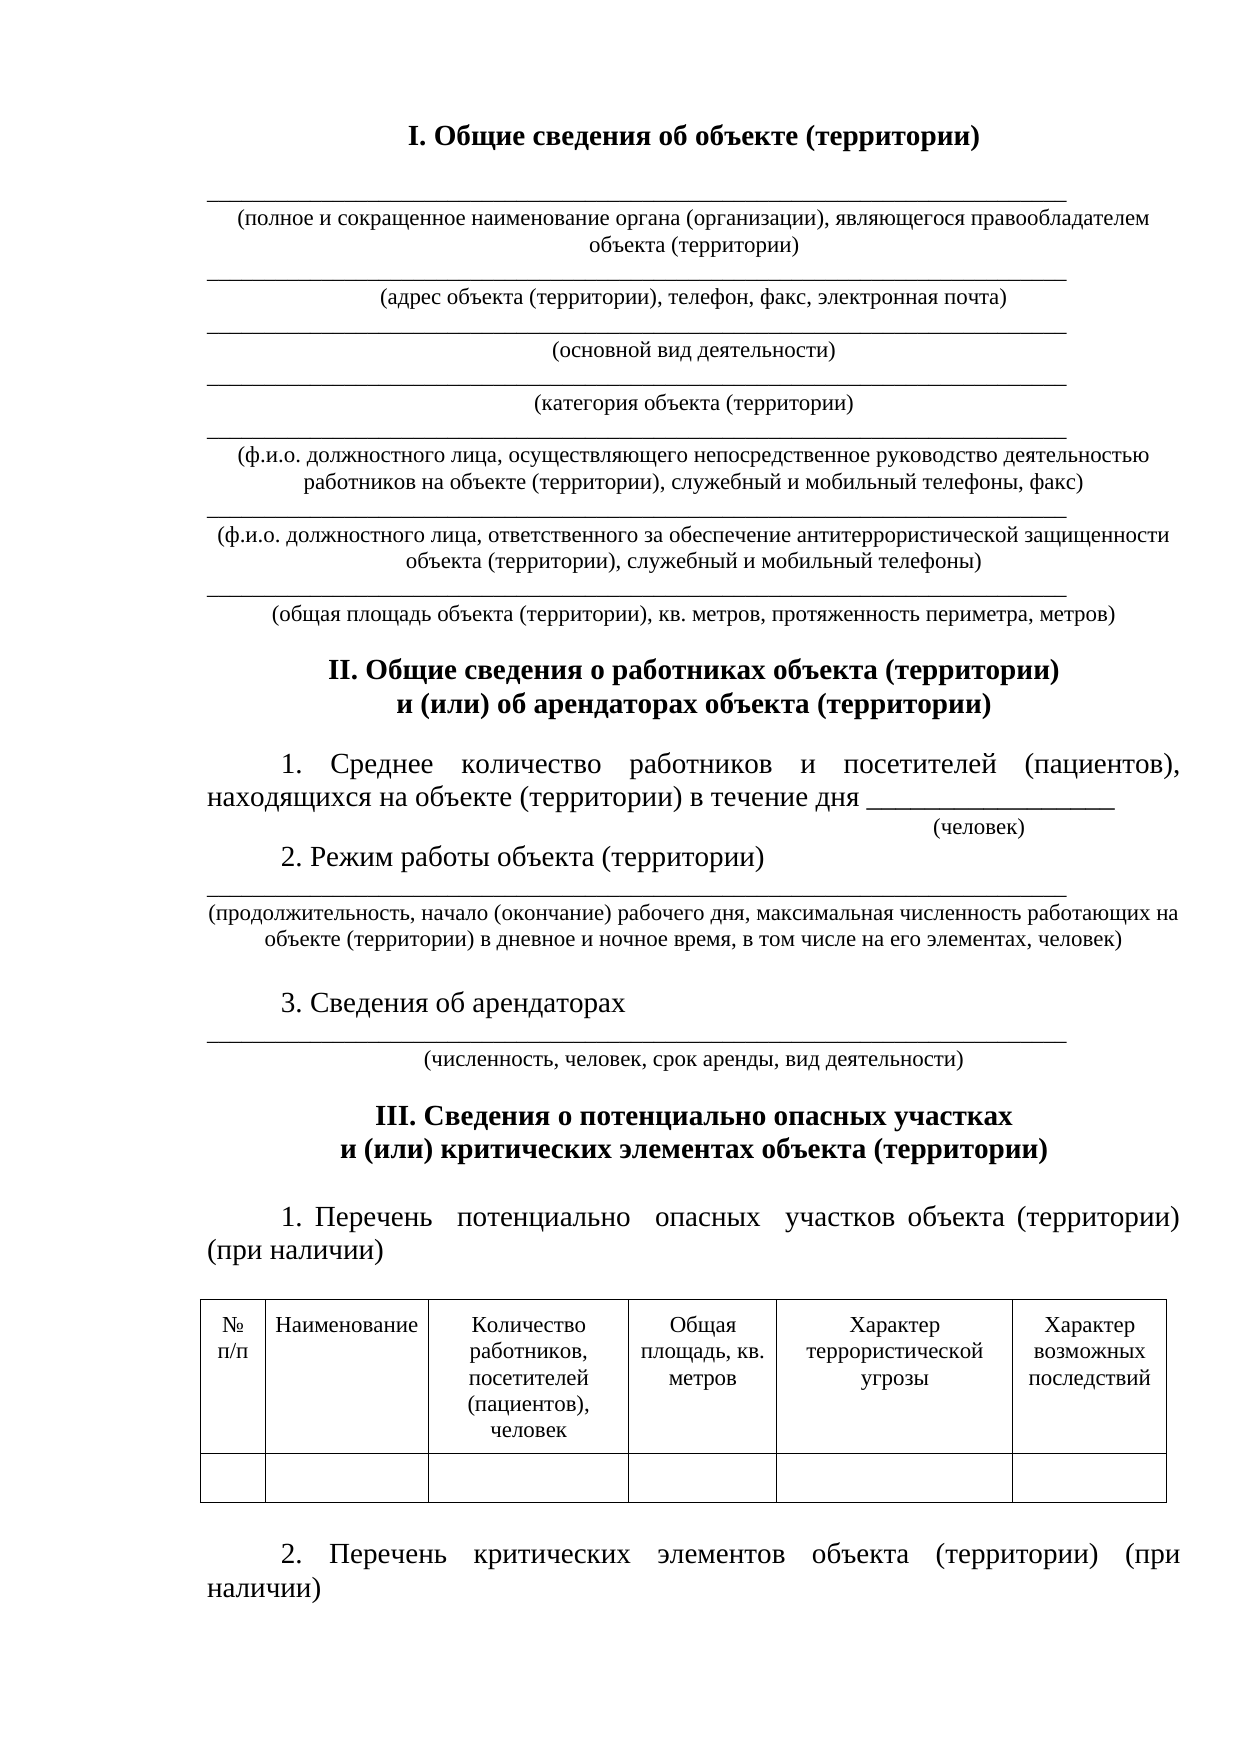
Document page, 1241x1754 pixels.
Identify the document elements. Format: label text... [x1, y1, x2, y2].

text 2. Перечень критических элементов объекта (территории) (при наличии) [207, 1537, 1181, 1604]
text ___________________________________________________________________________ [207, 873, 1181, 899]
text ___________________________________________________________________________ [207, 362, 1181, 389]
text (адрес объекта (территории), телефон, факс, электронная почта) [207, 283, 1181, 310]
table_cell [266, 1454, 428, 1502]
table_header Общая площадь, кв. метров [629, 1300, 776, 1453]
text и (или) об арендаторах объекта (территории) [207, 686, 1181, 719]
table_header Количество работников, посетителей (пациентов), человек [429, 1300, 628, 1453]
table_cell [629, 1454, 776, 1502]
text II. Общие сведения о работниках объекта (территории) [207, 652, 1181, 686]
text 2. Режим работы объекта (территории) [207, 839, 1181, 873]
text ___________________________________________________________________________ [207, 257, 1181, 283]
text ___________________________________________________________________________ [207, 310, 1181, 336]
table_header Характер возможных последствий [1013, 1300, 1166, 1453]
text 1. Среднее количество работников и посетителей (пациентов), находящихся на объекте (территории) в течение дня _________________ [207, 746, 1181, 813]
table_header № п/п [201, 1300, 265, 1453]
text (ф.и.о. должностного лица, осуществляющего непосредственное руководство деятельностью работников на объекте (территории), служебный и мобильный телефоны, факс) [207, 442, 1181, 494]
text (полное и сокращенное наименование органа (организации), являющегося правообладателем объекта (территории) [207, 204, 1181, 257]
text ___________________________________________________________________________ [207, 1019, 1181, 1045]
text III. Сведения о потенциально опасных участках [207, 1098, 1181, 1132]
text (общая площадь объекта (территории), кв. метров, протяженность периметра, метров) [207, 600, 1181, 626]
text (численность, человек, срок аренды, вид деятельности) [207, 1045, 1181, 1072]
text (человек) [207, 813, 1181, 839]
text (ф.и.о. должностного лица, ответственного за обеспечение антитеррористической защищенности объекта (территории), служебный и мобильный телефоны) [207, 521, 1181, 573]
table_cell [429, 1454, 628, 1502]
text 1. Перечень потенциально опасных участков объекта (территории) (при наличии) [207, 1199, 1181, 1266]
table_cell [201, 1454, 265, 1502]
table_header Наименование [266, 1300, 428, 1453]
text 3. Сведения об арендаторах [207, 985, 1181, 1019]
text (категория объекта (территории) [207, 389, 1181, 415]
text ___________________________________________________________________________ [207, 178, 1181, 204]
table_cell [1013, 1454, 1166, 1502]
text ___________________________________________________________________________ [207, 415, 1181, 442]
table_cell [777, 1454, 1012, 1502]
text I. Общие сведения об объекте (территории) [207, 118, 1181, 152]
table_header Характер террористической угрозы [777, 1300, 1012, 1453]
text ___________________________________________________________________________ [207, 573, 1181, 600]
text (основной вид деятельности) [207, 336, 1181, 362]
text (продолжительность, начало (окончание) рабочего дня, максимальная численность работающих на объекте (территории) в дневное и ночное время, в том числе на его элементах, человек) [207, 899, 1181, 952]
text и (или) критических элементах объекта (территории) [207, 1132, 1181, 1165]
text ___________________________________________________________________________ [207, 494, 1181, 521]
